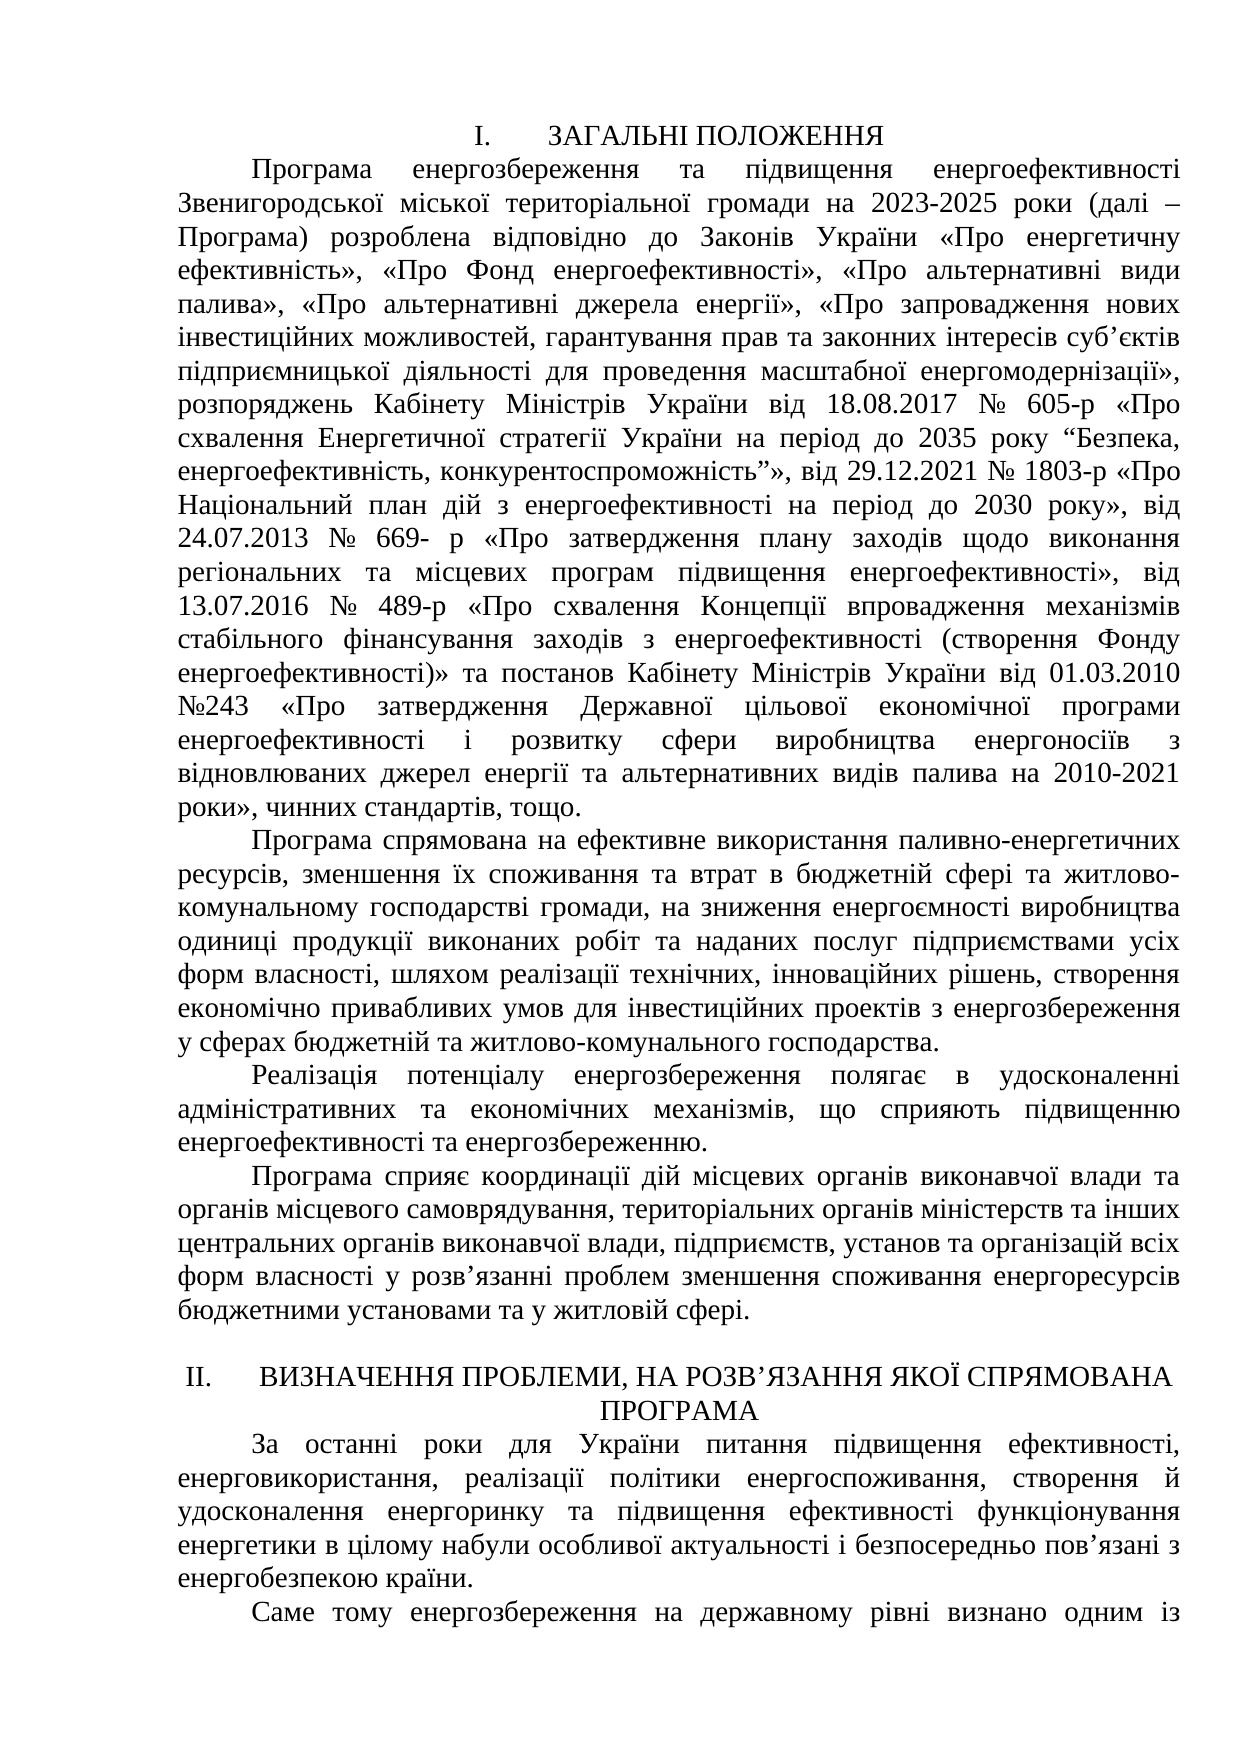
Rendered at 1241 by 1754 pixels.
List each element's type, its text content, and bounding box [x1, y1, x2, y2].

text ІІ. ВИЗНАЧЕННЯ ПРОБЛЕМИ, НА РОЗВ’ЯЗАННЯ ЯКОЇ СПРЯМОВАНА ПРОГРАМА [177, 1359, 1181, 1426]
text Програма сприяє координації дій місцевих органів виконавчої влади та органів місцевого самоврядування, територіальних органів міністерств та інших центральних органів виконавчої влади, підприємств, установ та організацій всіх форм власності у розв’язанні проблем зменшення споживання енергоресурсів бюджетними установами та у житловій сфері. [177, 1158, 1181, 1326]
text За останні роки для України питання підвищення ефективності, енерговикористання, реалізації політики енергоспоживання, створення й удосконалення енергоринку та підвищення ефективності функціонування енергетики в цілому набули особливої актуальності і безпосередньо пов’язані з енергобезпекою країни. [177, 1426, 1181, 1594]
text Програма спрямована на ефективне використання паливно-енергетичних ресурсів, зменшення їх споживання та втрат в бюджетній сфері та житлово-комунальному господарстві громади, на зниження енергоємності виробництва одиниці продукції виконаних робіт та наданих послуг підприємствами усіх форм власності, шляхом реалізації технічних, інноваційних рішень, створення економічно привабливих умов для інвестиційних проектів з енергозбереження у сферах бюджетній та житлово-комунального господарства. [177, 822, 1181, 1057]
text Програма енергозбереження та підвищення енергоефективності Звенигородської міської територіальної громади на 2023-2025 роки (далі – Програма) розроблена відповідно до Законів України «Про енергетичну ефективність», «Про Фонд енергоефективності», «Про альтернативні види палива», «Про альтернативні джерела енергії», «Про запровадження нових інвестиційних можливостей, гарантування прав та законних інтересів суб’єктів підприємницької діяльності для проведення масштабної енергомодернізації», розпоряджень Кабінету Міністрів України від 18.08.2017 № 605-р «Про схвалення Енергетичної стратегії України на період до 2035 року “Безпека, енергоефективність, конкурентоспроможність”», від 29.12.2021 № 1803-р «Про Національний план дій з енергоефективності на період до 2030 року», від 24.07.2013 № 669- р «Про затвердження плану заходів щодо виконання регіональних та місцевих програм підвищення енергоефективності», від 13.07.2016 № 489-р «Про схвалення Концепції впровадження механізмів стабільного фінансування заходів з енергоефективності (створення Фонду енергоефективності)» та постанов Кабінету Міністрів України від 01.03.2010 №243 «Про затвердження Державної цільової економічної програми енергоефективності і розвитку сфери виробництва енергоносіїв з відновлюваних джерел енергії та альтернативних видів палива на 2010-2021 роки», чинних стандартів, тощо. [177, 152, 1181, 822]
text І. ЗАГАЛЬНІ ПОЛОЖЕННЯ [177, 118, 1181, 152]
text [177, 1594, 1181, 1627]
text Реалізація потенціалу енергозбереження полягає в удосконаленні адміністративних та економічних механізмів, що сприяють підвищенню енергоефективності та енергозбереженню. [177, 1057, 1181, 1158]
